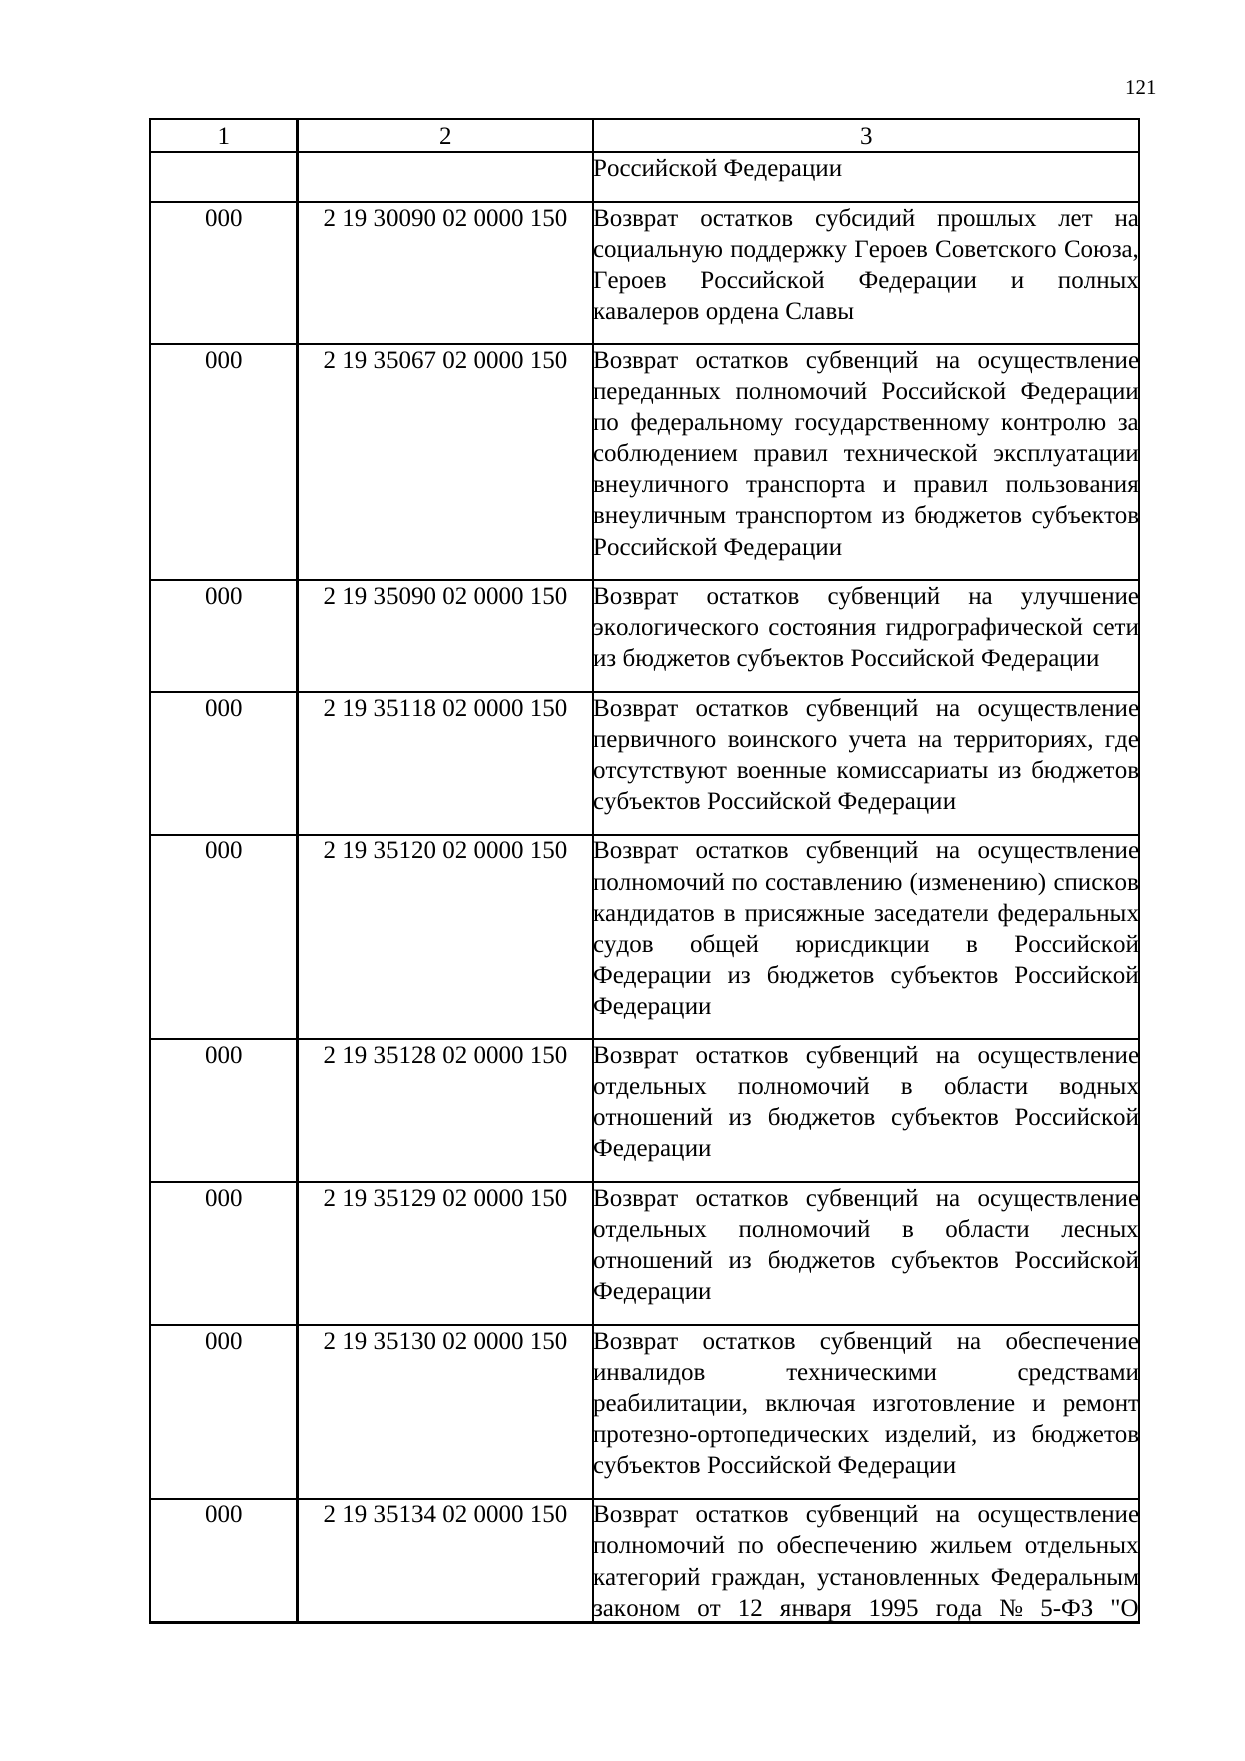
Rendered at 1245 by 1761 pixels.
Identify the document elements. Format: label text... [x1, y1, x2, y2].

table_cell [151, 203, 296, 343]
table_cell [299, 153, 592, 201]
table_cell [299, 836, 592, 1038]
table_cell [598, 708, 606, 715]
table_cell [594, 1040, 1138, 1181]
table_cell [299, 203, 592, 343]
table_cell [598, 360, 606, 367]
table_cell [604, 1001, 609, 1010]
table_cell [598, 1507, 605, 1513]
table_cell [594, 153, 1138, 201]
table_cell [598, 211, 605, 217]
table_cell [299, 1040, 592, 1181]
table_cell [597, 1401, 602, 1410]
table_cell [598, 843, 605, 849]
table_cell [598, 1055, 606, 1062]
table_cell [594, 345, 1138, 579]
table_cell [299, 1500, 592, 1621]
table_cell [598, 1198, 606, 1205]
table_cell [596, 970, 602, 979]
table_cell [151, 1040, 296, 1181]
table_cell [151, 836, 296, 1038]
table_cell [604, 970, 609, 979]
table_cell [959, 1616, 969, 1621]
table_header 2 [299, 120, 592, 151]
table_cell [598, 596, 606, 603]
table_header 3 [594, 120, 1138, 151]
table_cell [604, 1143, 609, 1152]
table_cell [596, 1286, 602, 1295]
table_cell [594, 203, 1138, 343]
table_header 1 [151, 120, 296, 151]
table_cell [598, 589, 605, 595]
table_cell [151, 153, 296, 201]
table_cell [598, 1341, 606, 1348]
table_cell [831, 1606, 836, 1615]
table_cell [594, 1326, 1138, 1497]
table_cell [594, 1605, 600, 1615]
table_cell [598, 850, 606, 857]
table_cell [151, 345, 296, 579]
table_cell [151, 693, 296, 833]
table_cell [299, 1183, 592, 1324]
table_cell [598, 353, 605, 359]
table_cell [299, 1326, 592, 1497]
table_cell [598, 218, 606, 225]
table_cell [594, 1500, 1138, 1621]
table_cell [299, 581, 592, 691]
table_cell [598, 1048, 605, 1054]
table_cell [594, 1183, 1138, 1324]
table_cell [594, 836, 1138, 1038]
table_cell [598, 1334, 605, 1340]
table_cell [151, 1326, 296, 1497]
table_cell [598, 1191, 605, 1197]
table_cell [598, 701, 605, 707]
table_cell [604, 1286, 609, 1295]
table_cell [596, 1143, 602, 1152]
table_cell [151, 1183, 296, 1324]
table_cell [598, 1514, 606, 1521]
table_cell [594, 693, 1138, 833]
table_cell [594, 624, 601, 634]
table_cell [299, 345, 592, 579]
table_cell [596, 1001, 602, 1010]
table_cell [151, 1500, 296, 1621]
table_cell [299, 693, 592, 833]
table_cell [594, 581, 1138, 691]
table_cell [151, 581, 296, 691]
